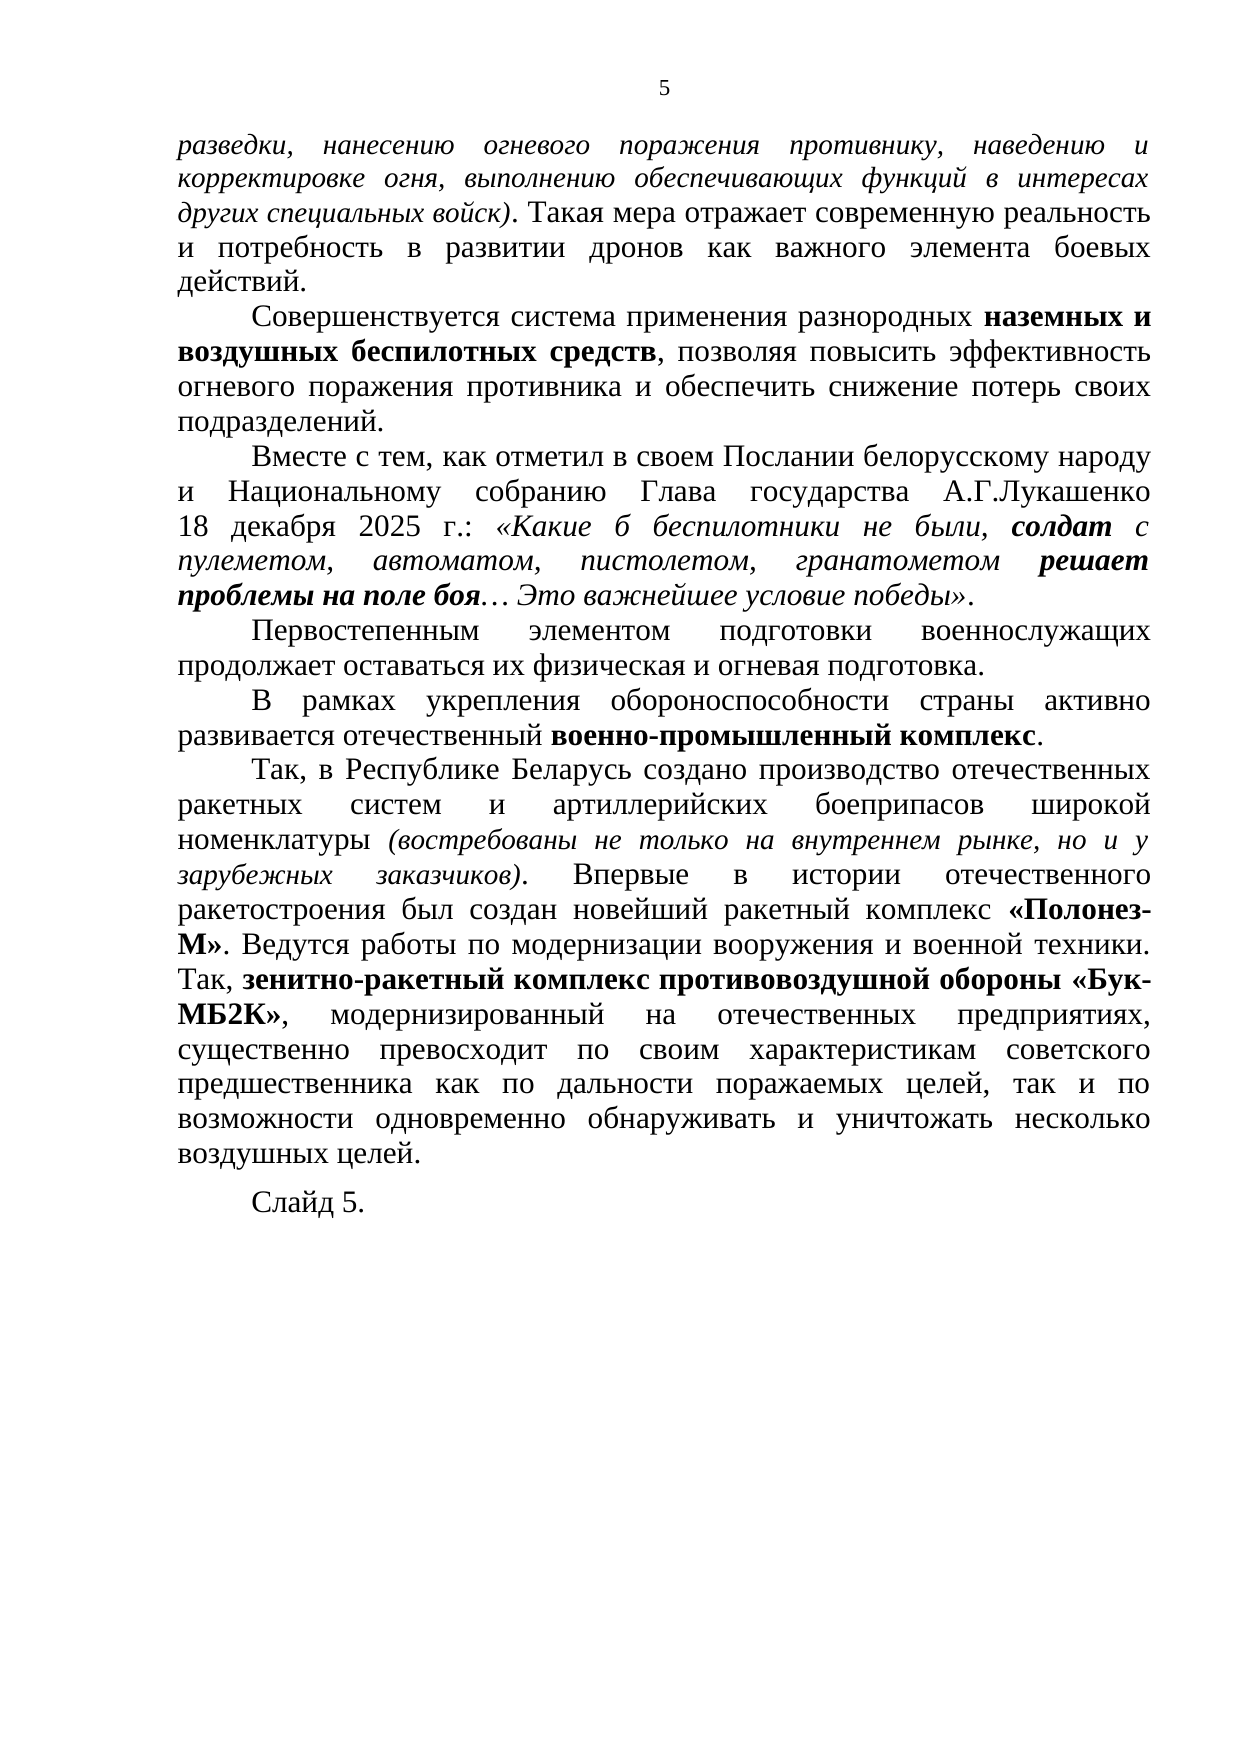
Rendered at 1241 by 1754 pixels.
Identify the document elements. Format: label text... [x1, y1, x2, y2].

text Вместе с тем, как отметил в своем Послании белорусскому народу и Национальному собранию Глава государства А.Г.Лукашенко 18 декабря 2025 г.: «Какие б беспилотники не были, солдат с пулеметом, автоматом, пистолетом, гранатометом решает проблемы на поле боя… Это важнейшее условие победы». [177, 438, 1152, 612]
text В рамках укрепления обороноспособности страны активно развивается отечественный военно-промышленный комплекс. [177, 682, 1152, 752]
text Первостепенным элементом подготовки военнослужащих продолжает оставаться их физическая и огневая подготовка. [177, 612, 1152, 682]
text Так, в Республике Беларусь создано производство отечественных ракетных систем и артиллерийских боеприпасов широкой номенклатуры (востребованы не только на внутреннем рынке, но и у зарубежных заказчиков). Впервые в истории отечественного ракетостроения был создан новейший ракетный комплекс «Полонез-М». Ведутся работы по модернизации вооружения и военной техники. Так, зенитно-ракетный комплекс противовоздушной обороны «Бук-МБ2К», модернизированный на отечественных предприятиях, существенно превосходит по своим характеристикам советского предшественника как по дальности поражаемых целей, так и по возможности одновременно обнаруживать и уничтожать несколько воздушных целей. [177, 752, 1152, 1171]
text Слайд 5. [177, 1183, 1152, 1219]
text Совершенствуется система применения разнородных наземных и воздушных беспилотных средств, позволяя повысить эффективность огневого поражения противника и обеспечить снижение потерь своих подразделений. [177, 299, 1152, 438]
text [177, 129, 1152, 299]
